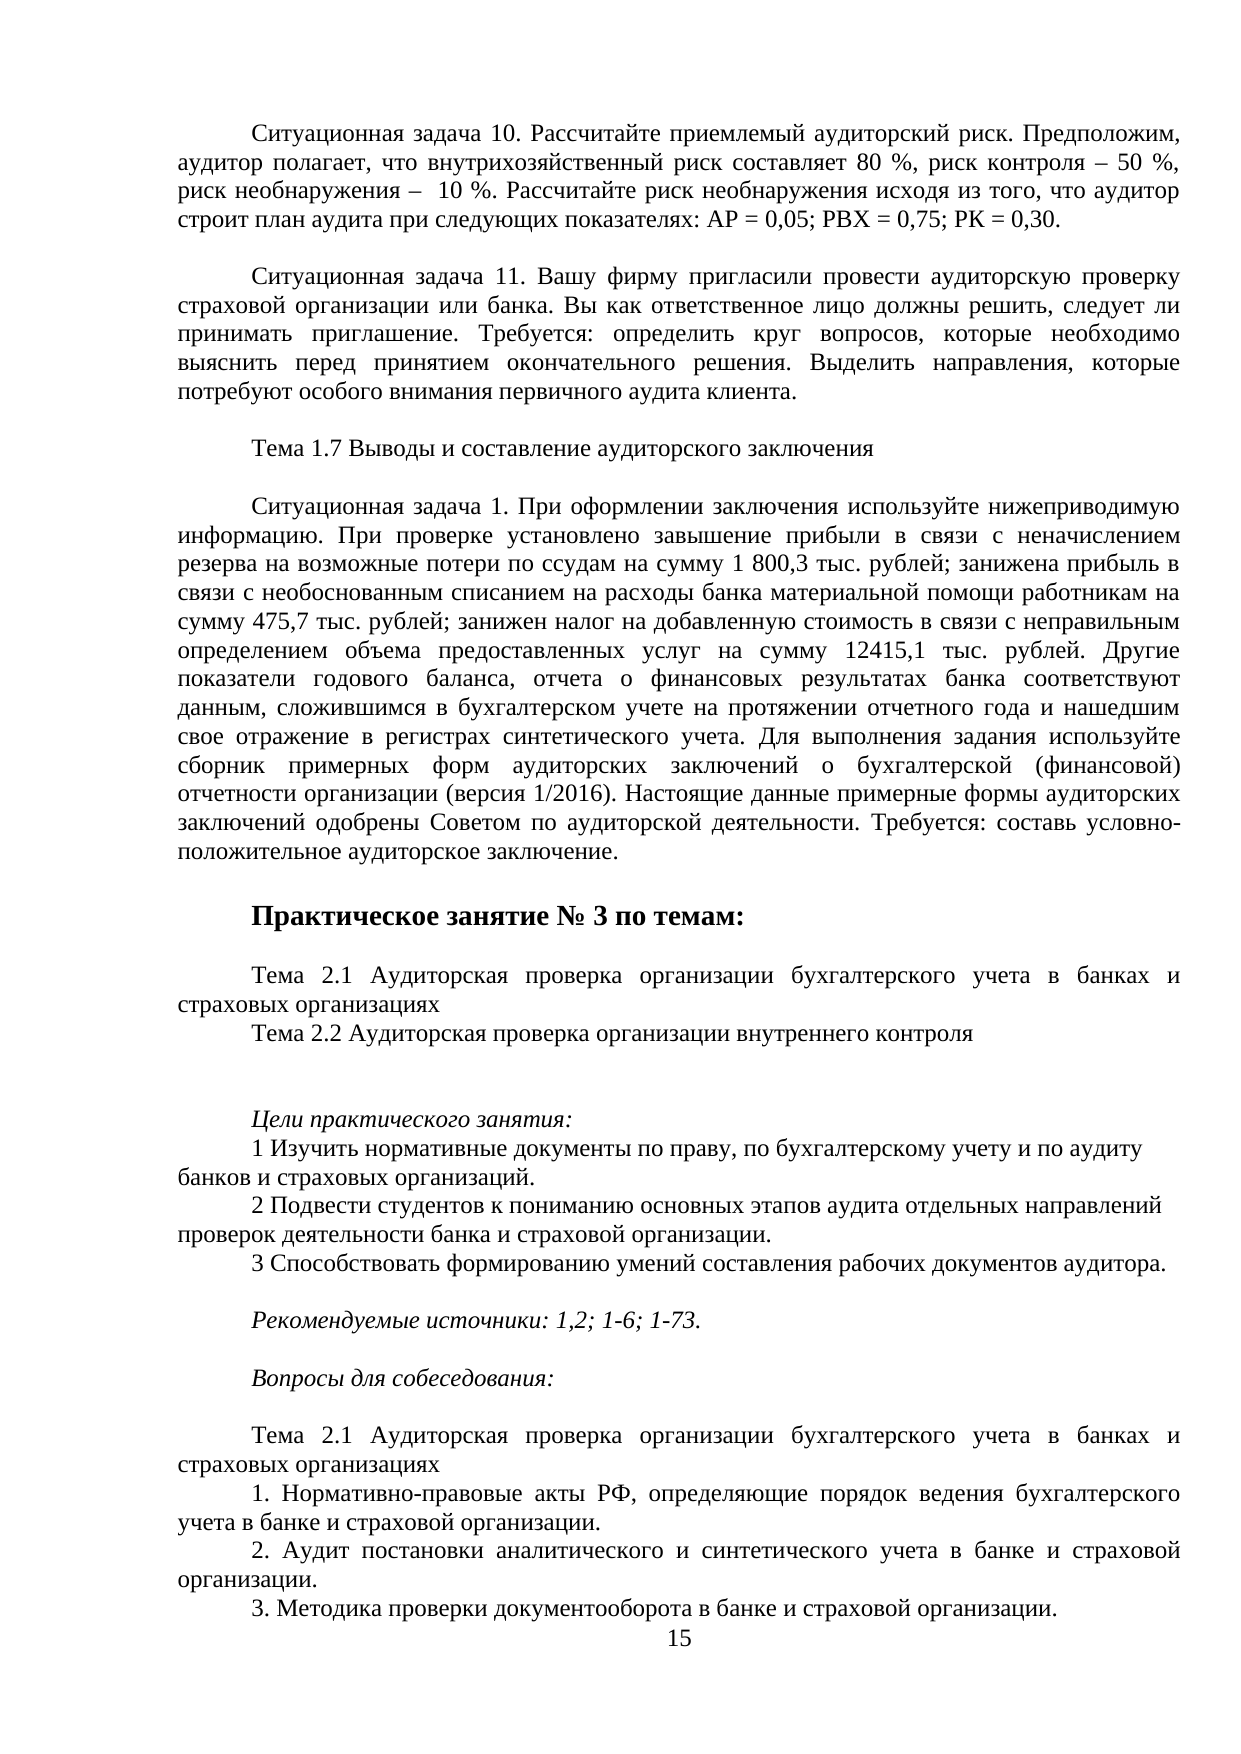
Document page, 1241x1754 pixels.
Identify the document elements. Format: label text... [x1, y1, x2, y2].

text Ситуационная задача 10. Рассчитайте приемлемый аудиторский риск. Предположим, аудитор полагает, что внутрихозяйственный риск составляет 80 %, риск контроля – 50 %, риск необнаружения – 10 %. Рассчитайте риск необнаружения исходя из того, что аудитор строит план аудита при следующих показателях: АР = 0,05; РВХ = 0,75; РК = 0,30. [177, 118, 1181, 233]
text 1. Нормативно-правовые акты РФ, определяющие порядок ведения бухгалтерского учета в банке и страховой организации. [177, 1478, 1181, 1536]
text Тема 2.2 Аудиторская проверка организации внутреннего контроля [177, 1018, 1181, 1047]
text Тема 1.7 Выводы и составление аудиторского заключения [177, 433, 1181, 462]
text 3 Способствовать формированию умений составления рабочих документов аудитора. [177, 1248, 1181, 1277]
text 2 Подвести студентов к пониманию основных этапов аудита отдельных направлений проверок деятельности банка и страховой организации. [177, 1191, 1181, 1248]
text 1 Изучить нормативные документы по праву, по бухгалтерскому учету и по аудиту банков и страховых организаций. [177, 1133, 1181, 1191]
text Тема 2.1 Аудиторская проверка организации бухгалтерского учета в банках и страховых организациях [177, 961, 1181, 1018]
text Цели практического занятия: [177, 1104, 1181, 1133]
text 2. Аудит постановки аналитического и синтетического учета в банке и страховой организации. [177, 1536, 1181, 1593]
text Тема 2.1 Аудиторская проверка организации бухгалтерского учета в банках и страховых организациях [177, 1421, 1181, 1478]
text Практическое занятие № 3 по темам: [177, 898, 1181, 932]
text Рекомендуемые источники: 1,2; 1-6; 1-73. [177, 1306, 1181, 1334]
text Вопросы для собеседования: [177, 1363, 1181, 1392]
text 3. Методика проверки документооборота в банке и страховой организации. [177, 1593, 1181, 1622]
text Ситуационная задача 1. При оформлении заключения используйте нижеприводимую информацию. При проверке установлено завышение прибыли в связи с неначислением резерва на возможные потери по ссудам на сумму 1 800,3 тыс. рублей; занижена прибыль в связи с необоснованным списанием на расходы банка материальной помощи работникам на сумму 475,7 тыс. рублей; занижен налог на добавленную стоимость в связи с неправильным определением объема предоставленных услуг на сумму 12415,1 тыс. рублей. Другие показатели годового баланса, отчета о финансовых результатах банка соответствуют данным, сложившимся в бухгалтерском учете на протяжении отчетного года и нашедшим свое отражение в регистрах синтетического учета. Для выполнения задания используйте сборник примерных форм аудиторских заключений о бухгалтерской (финансовой) отчетности организации (версия 1/2016). Настоящие данные примерные формы аудиторских заключений одобрены Советом по аудиторской деятельности. Требуется: составь условно-положительное аудиторское заключение. [177, 491, 1181, 865]
text Ситуационная задача 11. Вашу фирму пригласили провести аудиторскую проверку страховой организации или банка. Вы как ответственное лицо должны решить, следует ли принимать приглашение. Требуется: определить круг вопросов, которые необходимо выяснить перед принятием окончательного решения. Выделить направления, которые потребуют особого внимания первичного аудита клиента. [177, 261, 1181, 405]
